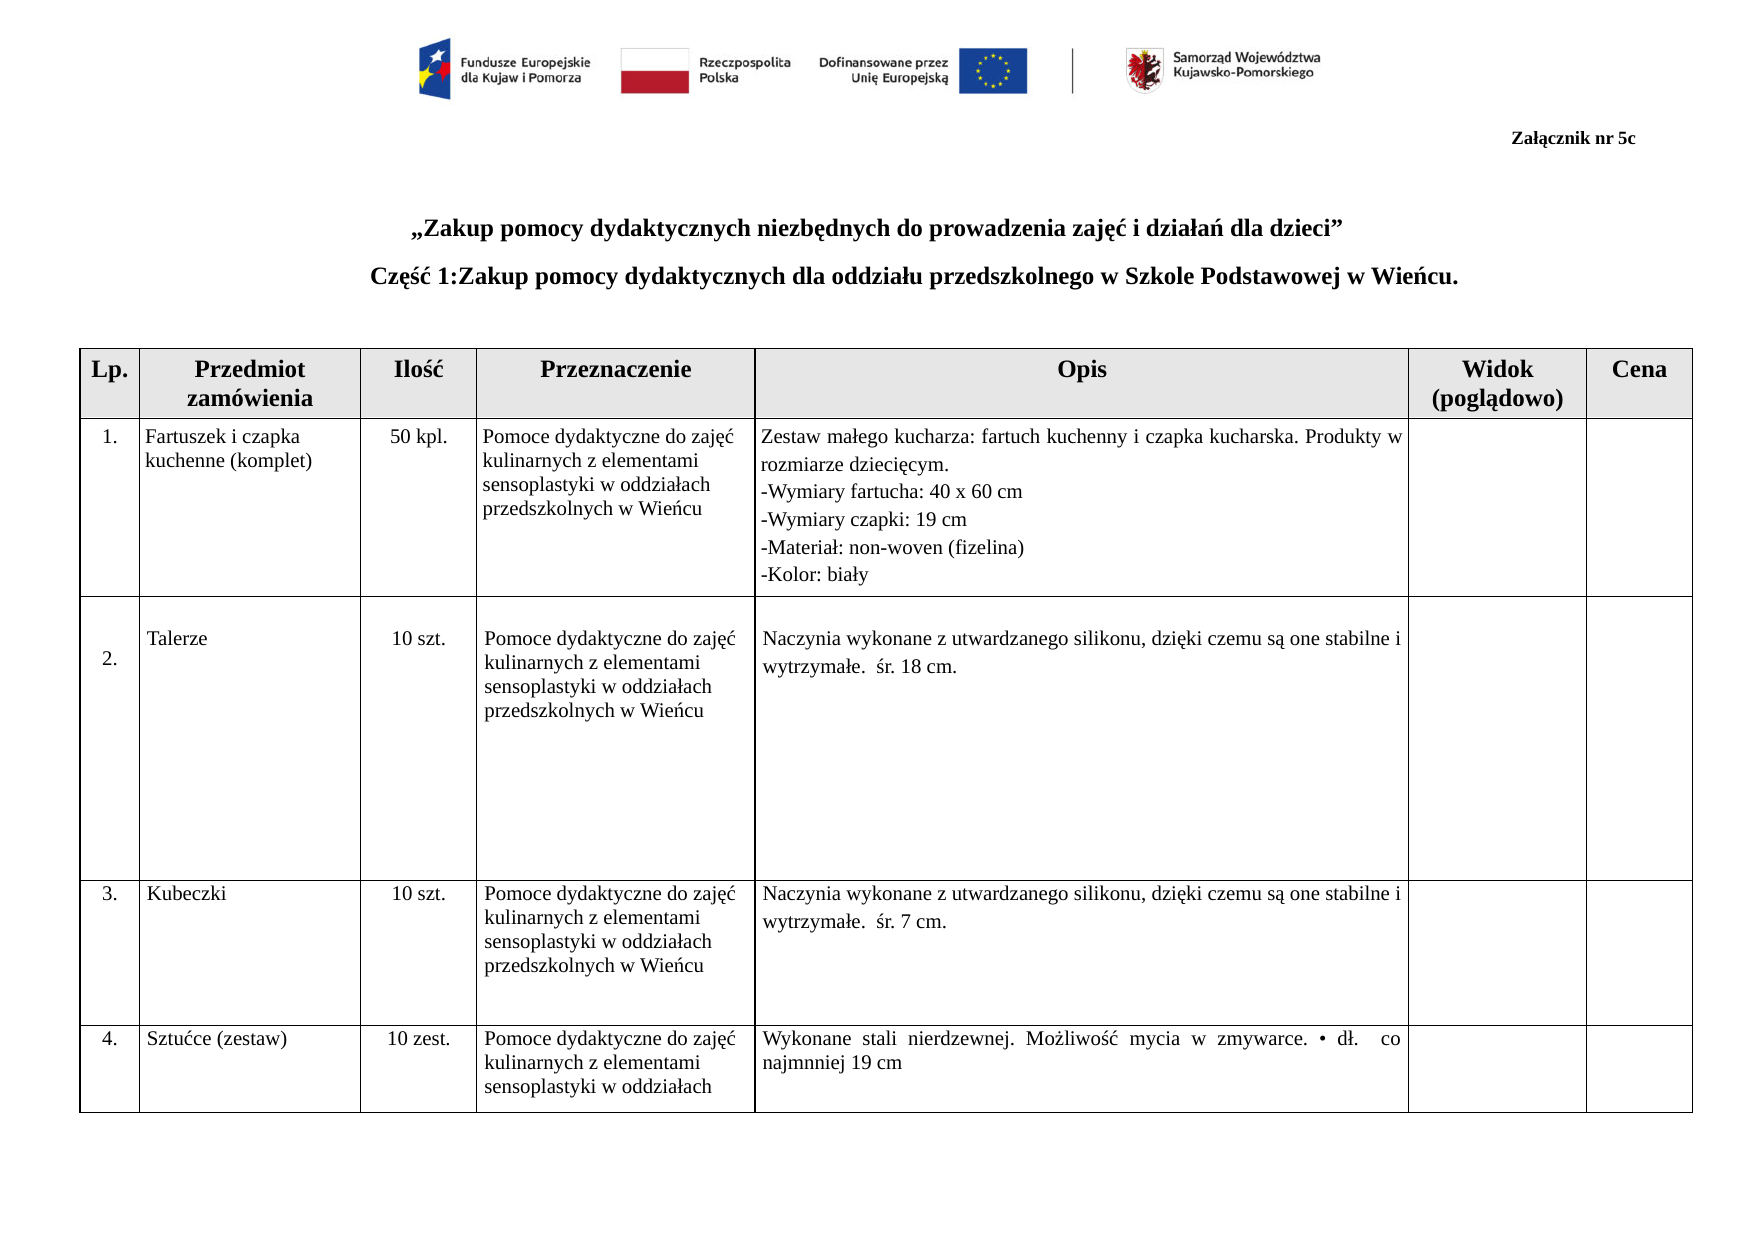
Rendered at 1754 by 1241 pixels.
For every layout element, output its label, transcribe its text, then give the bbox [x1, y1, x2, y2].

table_cell Sztućce (zestaw) [140, 1026, 360, 1112]
table_cell Talerze [140, 597, 360, 880]
table_cell 10 szt. [361, 597, 476, 880]
table_cell Kubeczki [140, 881, 360, 1025]
table_cell Pomoce dydaktyczne do zajęć kulinarnych z elementami sensoplastyki w oddziałach przedszkolnych w Wieńcu [477, 597, 754, 880]
text „Zakup pomocy dydaktycznych niezbędnych do prowadzenia zajęć i działań dla dzieci” [118, 213, 1636, 242]
table_cell 10 zest. [361, 1026, 476, 1112]
table_cell [1409, 1026, 1586, 1112]
table_cell 10 szt. [361, 881, 476, 1025]
table_cell 4. [81, 1026, 139, 1112]
table_cell Pomoce dydaktyczne do zajęć kulinarnych z elementami sensoplastyki w oddziałach przedszkolnych w Wieńcu [477, 1026, 754, 1112]
table_cell [1409, 881, 1586, 1025]
table_header Przedmiot zamówienia [140, 349, 360, 417]
table_header Opis [756, 349, 1408, 417]
table_cell 2. [81, 597, 139, 880]
table_cell Wykonane stali nierdzewnej. Możliwość mycia w zmywarce. • dł. co najmnniej 19 cm [756, 1026, 1408, 1112]
table_cell 3. [81, 881, 139, 1025]
table_cell Naczynia wykonane z utwardzanego silikonu, dzięki czemu są one stabilne i wytrzymałe. śr. 18 cm. [756, 597, 1408, 880]
table_header Ilość [361, 349, 476, 417]
table_header Widok (poglądowo) [1409, 349, 1586, 417]
table_cell [1587, 1026, 1692, 1112]
text Część 1:Zakup pomocy dydaktycznych dla oddziału przedszkolnego w Szkole Podstawowej w Wieńcu. [193, 261, 1636, 290]
table_header Cena [1587, 349, 1692, 417]
table_cell Naczynia wykonane z utwardzanego silikonu, dzięki czemu są one stabilne i wytrzymałe. śr. 7 cm. [756, 881, 1408, 1025]
table_cell 1. [81, 419, 139, 596]
table_cell 50 kpl. [361, 419, 476, 596]
table_cell Zestaw małego kucharza: fartuch kuchenny i czapka kucharska. Produkty w rozmiarze dziecięcym. -Wymiary fartucha: 40 x 60 cm -Wymiary czapki: 19 cm -Materiał: non-woven (fizelina) -Kolor: biały [756, 419, 1408, 596]
table_cell [1409, 597, 1586, 880]
table_cell Pomoce dydaktyczne do zajęć kulinarnych z elementami sensoplastyki w oddziałach przedszkolnych w Wieńcu [477, 881, 754, 1025]
table_cell Fartuszek i czapka kuchenne (komplet) [140, 419, 360, 596]
table_cell [1587, 881, 1692, 1025]
table_cell Pomoce dydaktyczne do zajęć kulinarnych z elementami sensoplastyki w oddziałach przedszkolnych w Wieńcu [477, 419, 754, 596]
text Załącznik nr 5c [118, 127, 1636, 148]
table_cell [1587, 597, 1692, 880]
table_header Przeznaczenie [477, 349, 754, 417]
picture [404, 25, 1350, 114]
table_cell [1409, 419, 1586, 596]
table_header Lp. [81, 349, 139, 417]
table_cell [1587, 419, 1692, 596]
